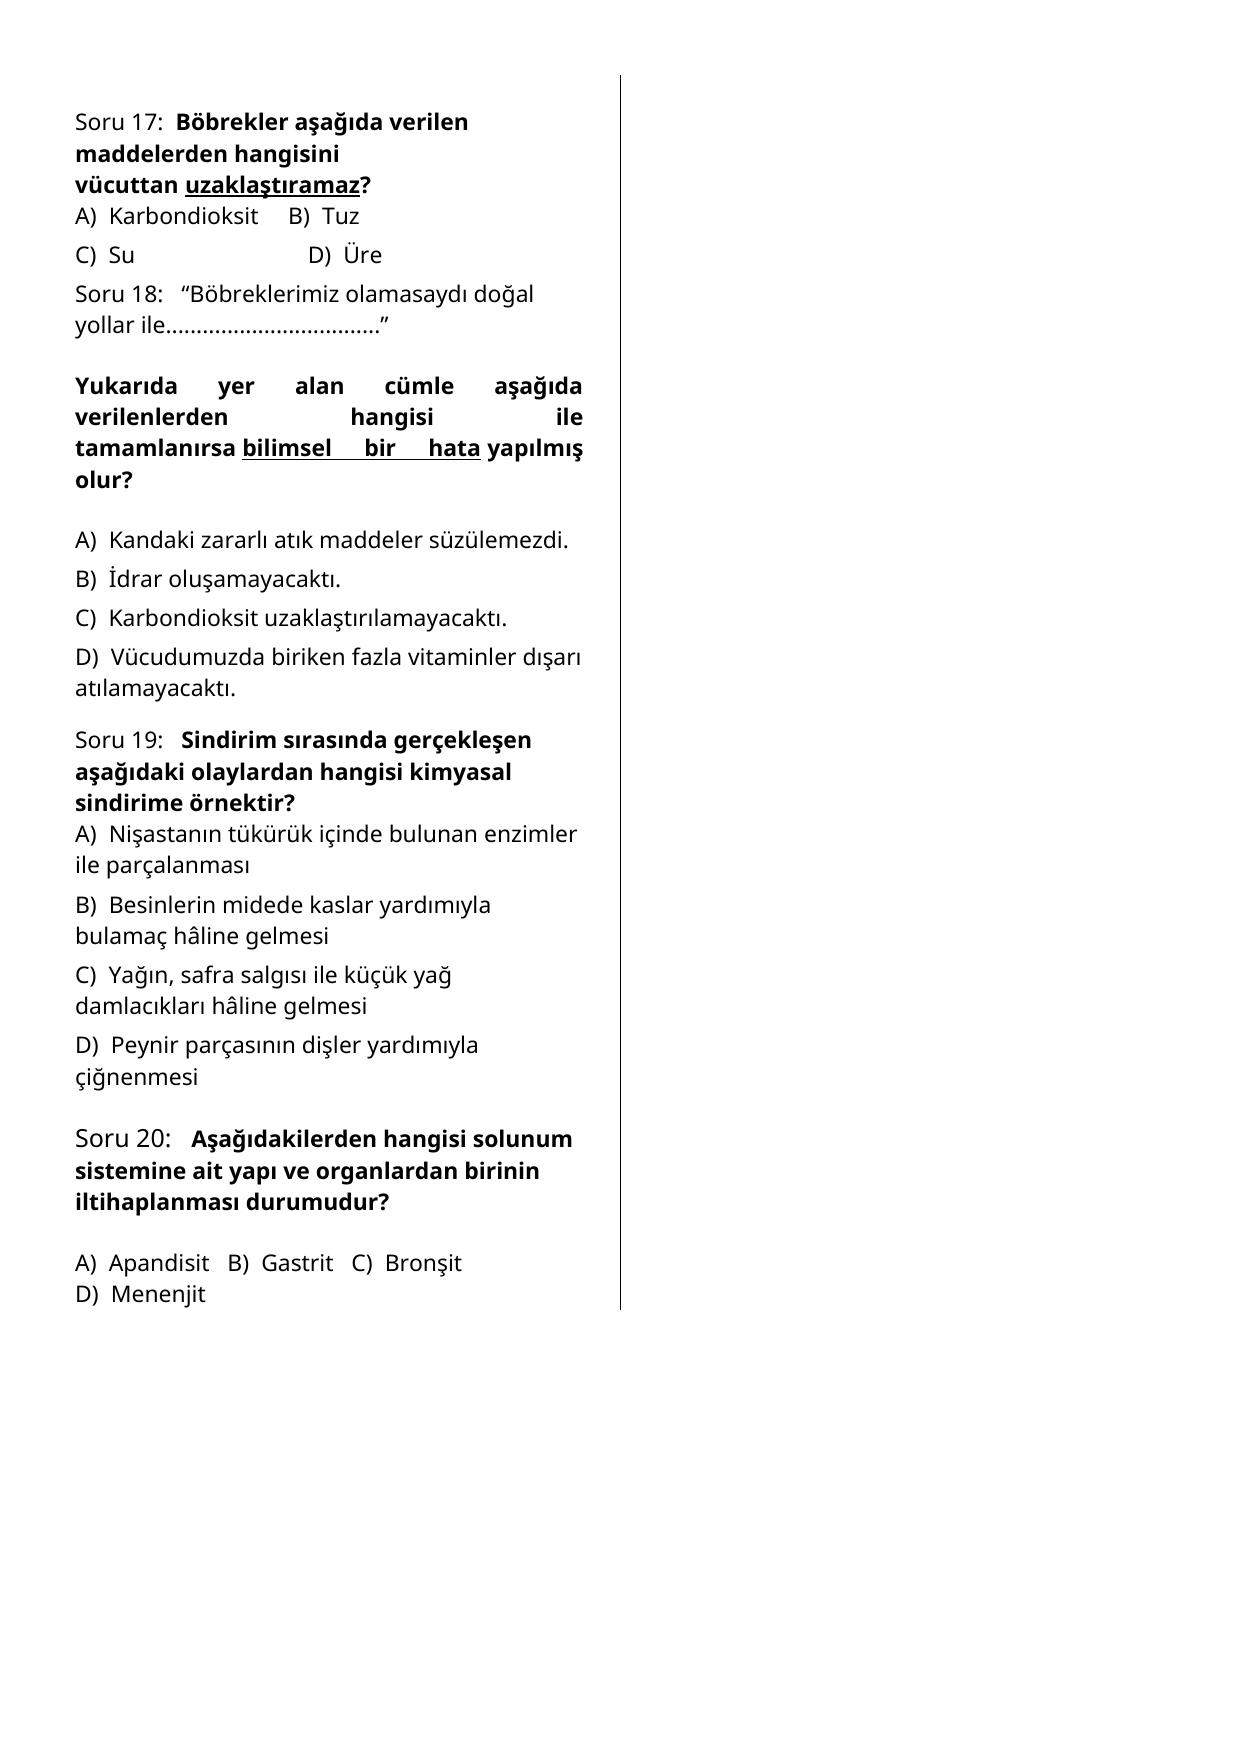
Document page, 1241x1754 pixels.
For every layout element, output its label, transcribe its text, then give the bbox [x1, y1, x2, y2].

text A) Apandisit B) Gastrit C) Bronşit D) Menenjit [75, 1247, 583, 1309]
text Soru 20: Aşağıdakilerden hangisi solunum sistemine ait yapı ve organlardan birinin iltihaplanması durumudur? [75, 1121, 583, 1217]
text Soru 18: “Böbreklerimiz olamasaydı doğal yollar ile...................................” [75, 278, 583, 341]
text D) Vücudumuzda biriken fazla vitaminler dışarı atılamayacaktı. [75, 641, 583, 704]
text A) Karbondioksit B) Tuz [75, 200, 583, 231]
text Soru 17: Böbrekler aşağıda verilen maddelerden hangisini vücuttan uzaklaştıramaz? [75, 106, 583, 200]
text B) İdrar oluşamayacaktı. [75, 563, 583, 594]
text C) Yağın, safra salgısı ile küçük yağ damlacıkları hâline gelmesi [75, 959, 583, 1021]
text C) Karbondioksit uzaklaştırılamayacaktı. [75, 602, 583, 633]
text B) Besinlerin midede kaslar yardımıyla bulamaç hâline gelmesi [75, 888, 583, 951]
text D) Peynir parçasının dişler yardımıyla çiğnenmesi [75, 1029, 583, 1092]
text C) Su D) Üre [75, 239, 583, 270]
text Soru 19: Sindirim sırasında gerçekleşen aşağıdaki olaylardan hangisi kimyasal sindirime örnektir? [75, 724, 583, 818]
text Yukarıda yer alan cümle aşağıda verilenlerden hangisi ile tamamlanırsa bilimsel bir hata yapılmış olur? [75, 370, 583, 495]
text A) Kandaki zararlı atık maddeler süzülemezdi. [75, 524, 583, 555]
text A) Nişastanın tükürük içinde bulunan enzimler ile parçalanması [75, 818, 583, 881]
